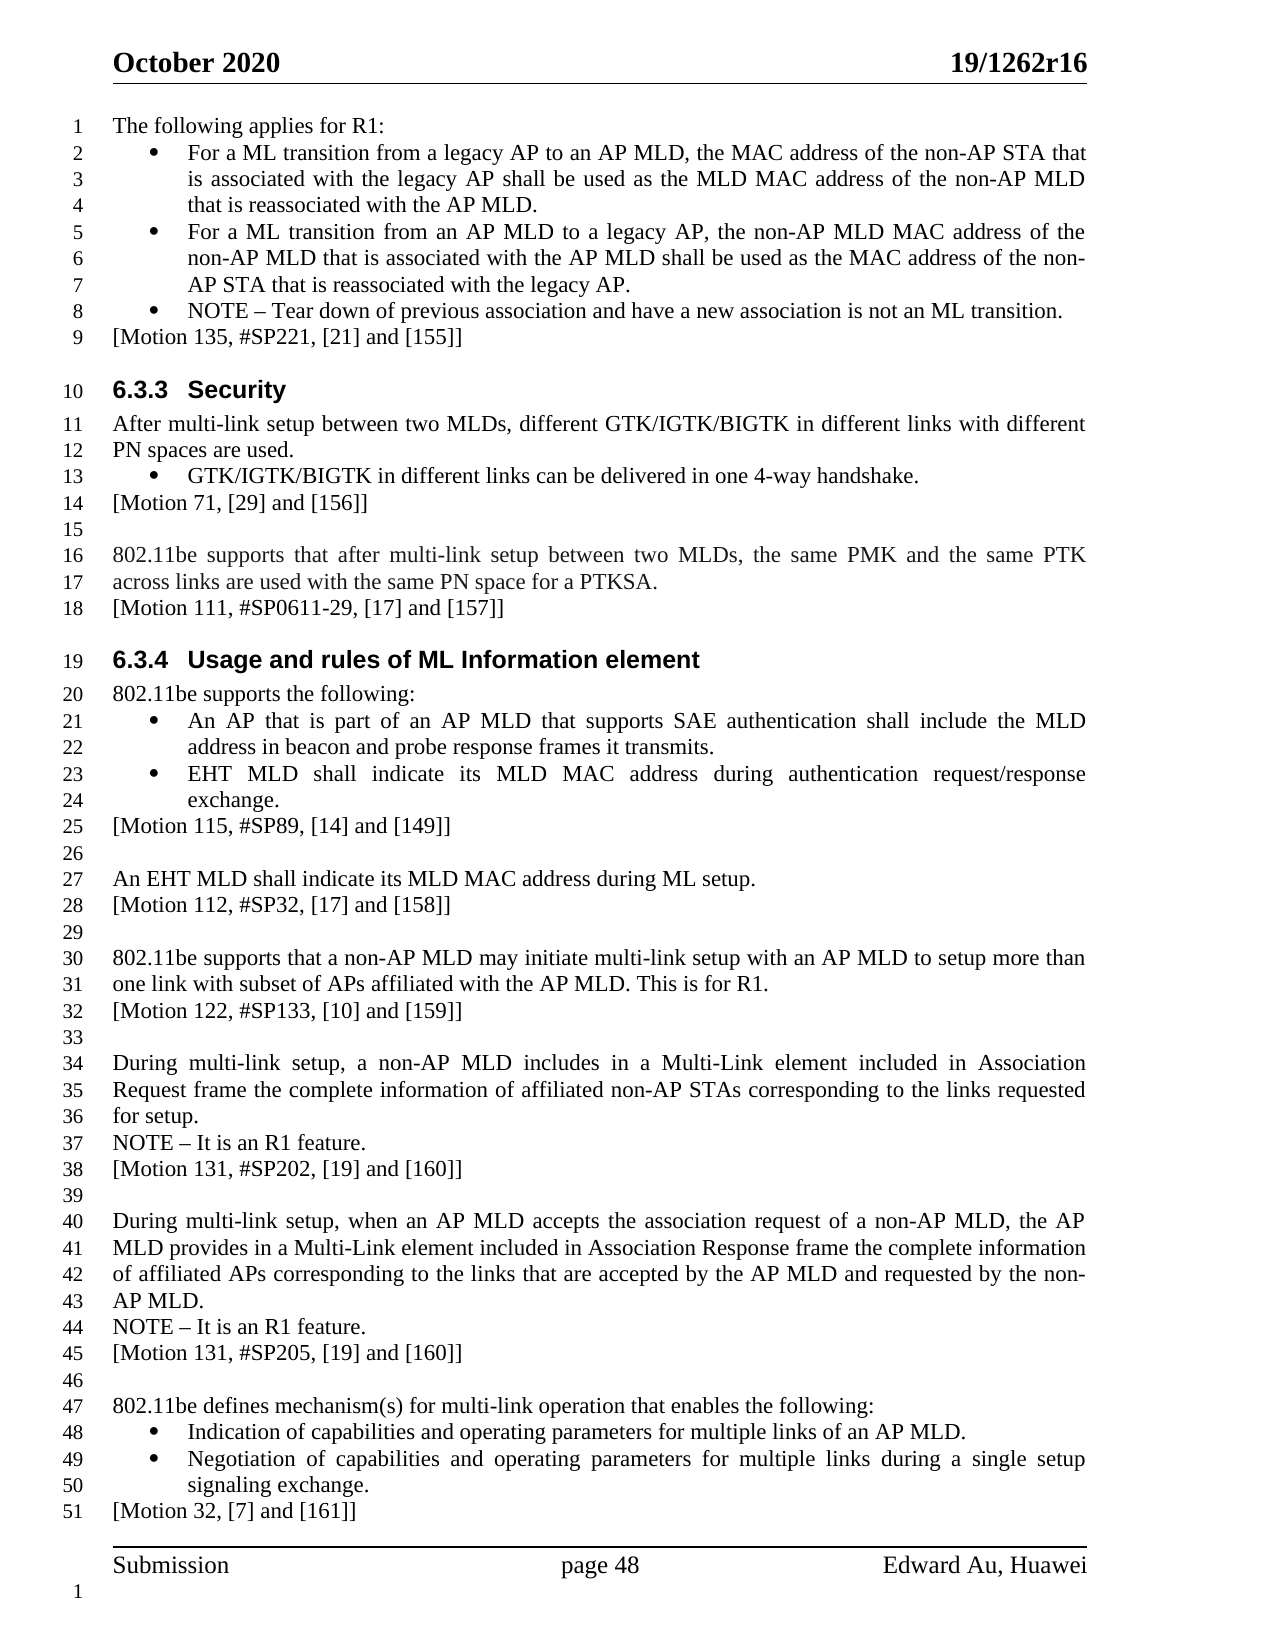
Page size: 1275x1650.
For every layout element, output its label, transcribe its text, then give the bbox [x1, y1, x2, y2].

list [Motion 71, and ] [112, 489, 1087, 515]
subtitle Usage and rules of ML Information element [112, 646, 1087, 674]
text During multi-link setup, when an AP MLD accepts the association request of a non-AP MLD, the AP MLD provides in a Multi-Link element included in Association Response frame the complete information of affiliated APs corresponding to the links that are accepted by the AP MLD and requested by the non-AP MLD. [112, 1208, 1087, 1313]
text [Motion 115, #SP89, and ] [112, 812, 1087, 839]
list NOTE – Tear down of previous association and have a new association is not an ML transition. [150, 297, 1087, 323]
list Indication of capabilities and operating parameters for multiple links of an AP MLD. [150, 1418, 1087, 1445]
text [Motion 131, #SP202, and ] [112, 1155, 1087, 1181]
list For a ML transition from a legacy AP to an AP MLD, the MAC address of the non-AP STA that is associated with the legacy AP shall be used as the MLD MAC address of the non-AP MLD that is reassociated with the AP MLD. [150, 139, 1087, 218]
list Negotiation of capabilities and operating parameters for multiple links during a single setup signaling exchange. [150, 1445, 1087, 1497]
text 802.11be supports that after multi-link setup between two MLDs, the same PMK and the same PTK across links are used with the same PN space for a PTKSA. [112, 541, 1087, 594]
text An EHT MLD shall indicate its MLD MAC address during ML setup. [112, 865, 1087, 891]
text The following applies for R1: [112, 112, 1087, 139]
text During multi-link setup, a non-AP MLD includes in a Multi-Link element included in Association Request frame the complete information of affiliated non-AP STAs corresponding to the links requested for setup. [112, 1049, 1087, 1128]
list For a ML transition from an AP MLD to a legacy AP, the non-AP MLD MAC address of the non-AP MLD that is associated with the AP MLD shall be used as the MAC address of the non-AP STA that is reassociated with the legacy AP. [150, 218, 1087, 297]
text NOTE – It is an R1 feature. [112, 1128, 1087, 1155]
list An AP that is part of an AP MLD that supports SAE authentication shall include the MLD address in beacon and probe response frames it transmits. [150, 707, 1087, 759]
subtitle Security [112, 375, 1087, 403]
text [Motion 112, #SP32, and ] [112, 891, 1087, 918]
text [Motion 111, #SP0611-29, and ] [112, 594, 1087, 621]
text [Motion 131, #SP205, and ] [112, 1339, 1087, 1366]
text [Motion 122, #SP133, and ] [112, 997, 1087, 1023]
list [Motion 32, and ] [112, 1497, 1087, 1524]
text 802.11be supports that a non-AP MLD may initiate multi-link setup with an AP MLD to setup more than one link with subset of APs affiliated with the AP MLD. This is for R1. [112, 944, 1087, 997]
list GTK/IGTK/BIGTK in different links can be delivered in one 4-way handshake. [150, 462, 1087, 489]
text NOTE – It is an R1 feature. [112, 1313, 1087, 1339]
text [Motion 135, #SP221, and ] [112, 323, 1087, 350]
list 802.11be defines mechanism(s) for multi-link operation that enables the following: [112, 1392, 1087, 1418]
text 802.11be supports the following: [112, 681, 1087, 707]
list After multi-link setup between two MLDs, different GTK/IGTK/BIGTK in different links with different PN spaces are used. [112, 410, 1087, 462]
list EHT MLD shall indicate its MLD MAC address during authentication request/response exchange. [150, 759, 1087, 812]
